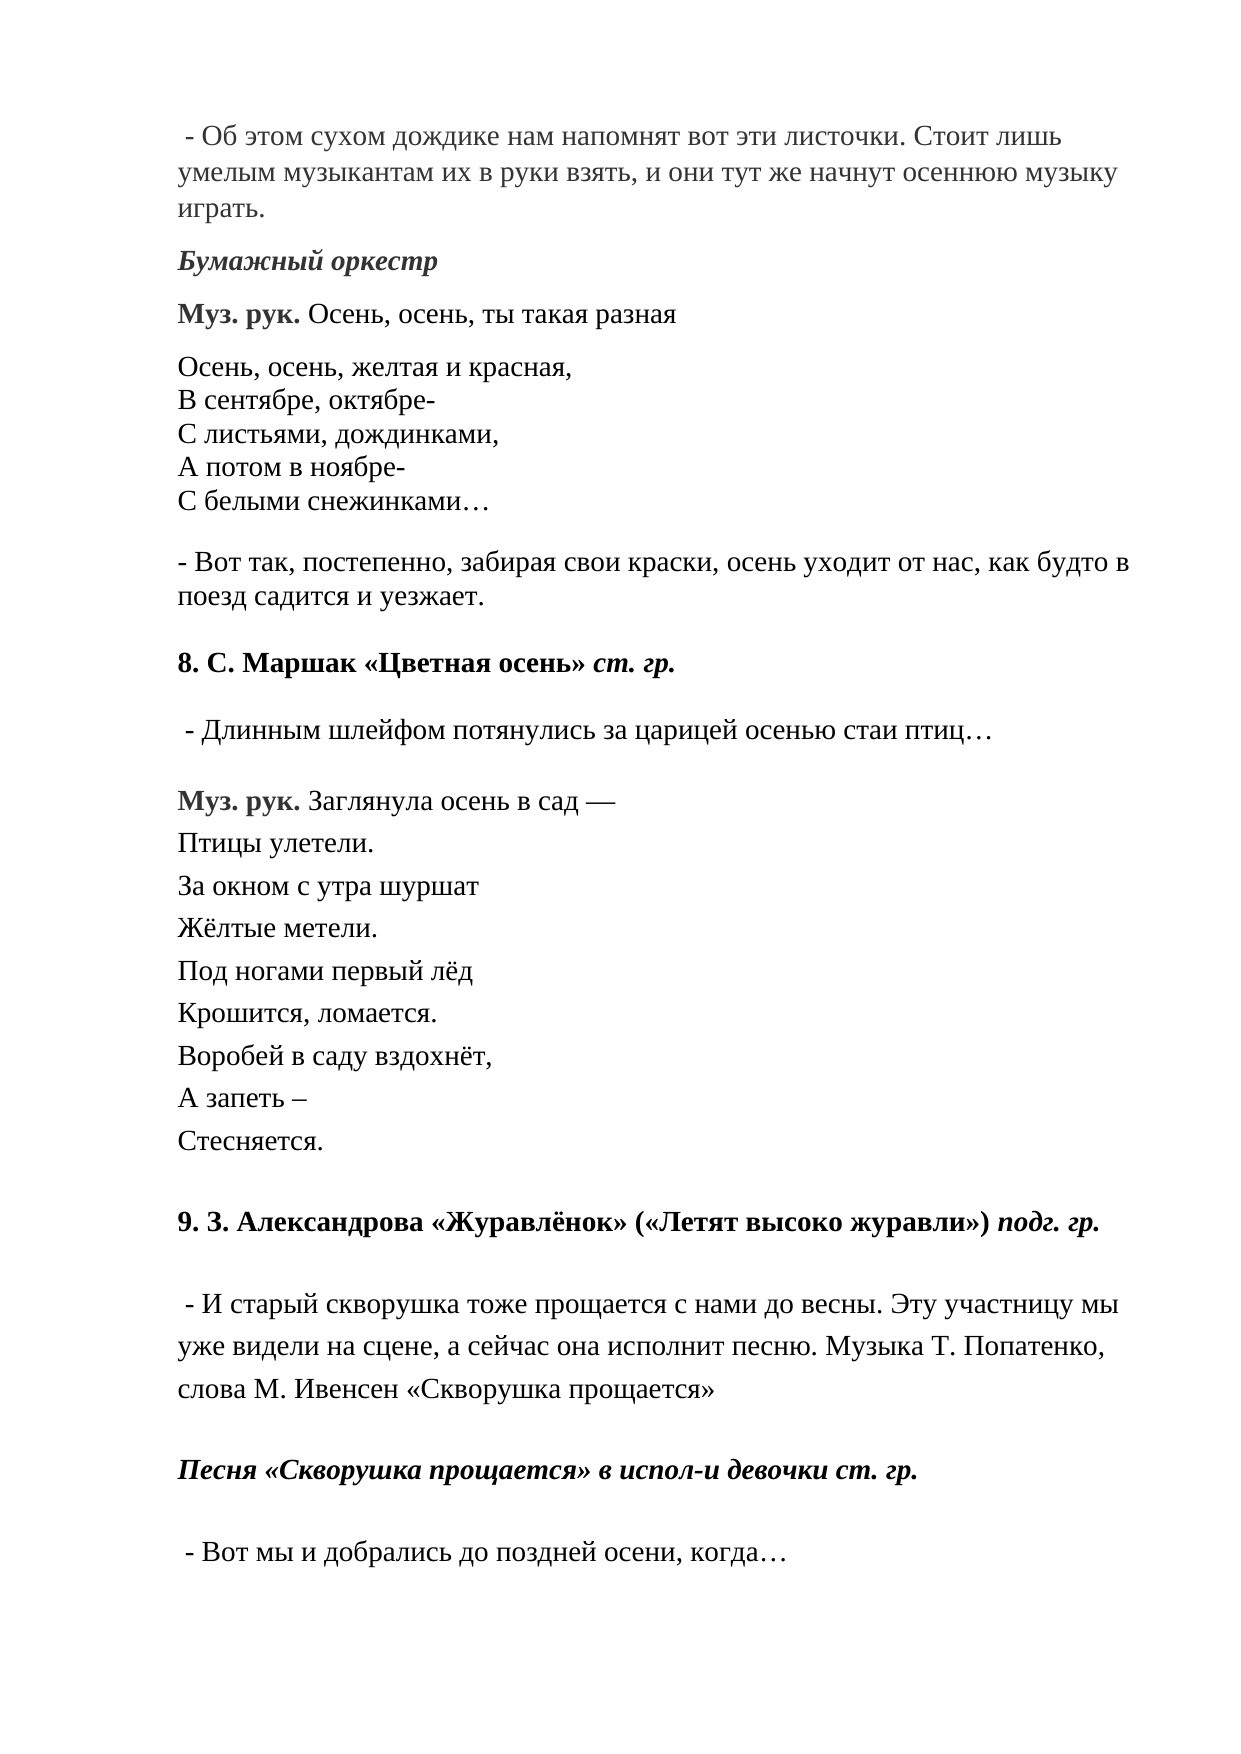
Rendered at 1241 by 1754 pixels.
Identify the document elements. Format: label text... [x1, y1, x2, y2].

text - Вот мы и добрались до поздней осени, когда… [177, 1525, 1152, 1568]
text 9. З. Александрова «Журавлёнок» («Летят высоко журавли») подг. гр. [177, 1195, 1152, 1238]
text 8. С. Маршак «Цветная осень» ст. гр. [177, 645, 1152, 679]
text С белыми снежинками… [177, 483, 1152, 517]
text - Длинным шлейфом потянулись за царицей осенью стаи птиц… [177, 712, 1152, 746]
text В сентябре, октябре- [177, 382, 1152, 416]
text - Об этом сухом дождике нам напомнят вот эти листочки. Стоит лишь умелым музыкантам их в руки взять, и они тут же начнут осеннюю музыку играть. [177, 118, 1152, 224]
text Бумажный оркестр [177, 243, 1152, 277]
text Муз. рук. Осень, осень, ты такая разная [177, 296, 1152, 329]
text Муз. рук. Заглянула осень в сад — Птицы улетели. За окном с утра шуршат Жёлтые метели. Под ногами первый лёд Крошится, ломается. Воробей в саду вздохнёт, А запеть – Стесняется. [177, 774, 1152, 1156]
text Осень, осень, желтая и красная, [177, 349, 1152, 382]
text Песня «Скворушка прощается» в испол-и девочки ст. гр. [177, 1443, 1152, 1486]
text - Вот так, постепенно, забирая свои краски, осень уходит от нас, как будто в поезд садится и уезжает. [177, 544, 1152, 612]
text А потом в ноябре- [177, 449, 1152, 483]
text С листьями, дождинками, [177, 416, 1152, 449]
text - И старый скворушка тоже прощается с нами до весны. Эту участницу мы уже видели на сцене, а сейчас она исполнит песню. Музыка Т. Попатенко, слова М. Ивенсен «Скворушка прощается» [177, 1277, 1152, 1404]
